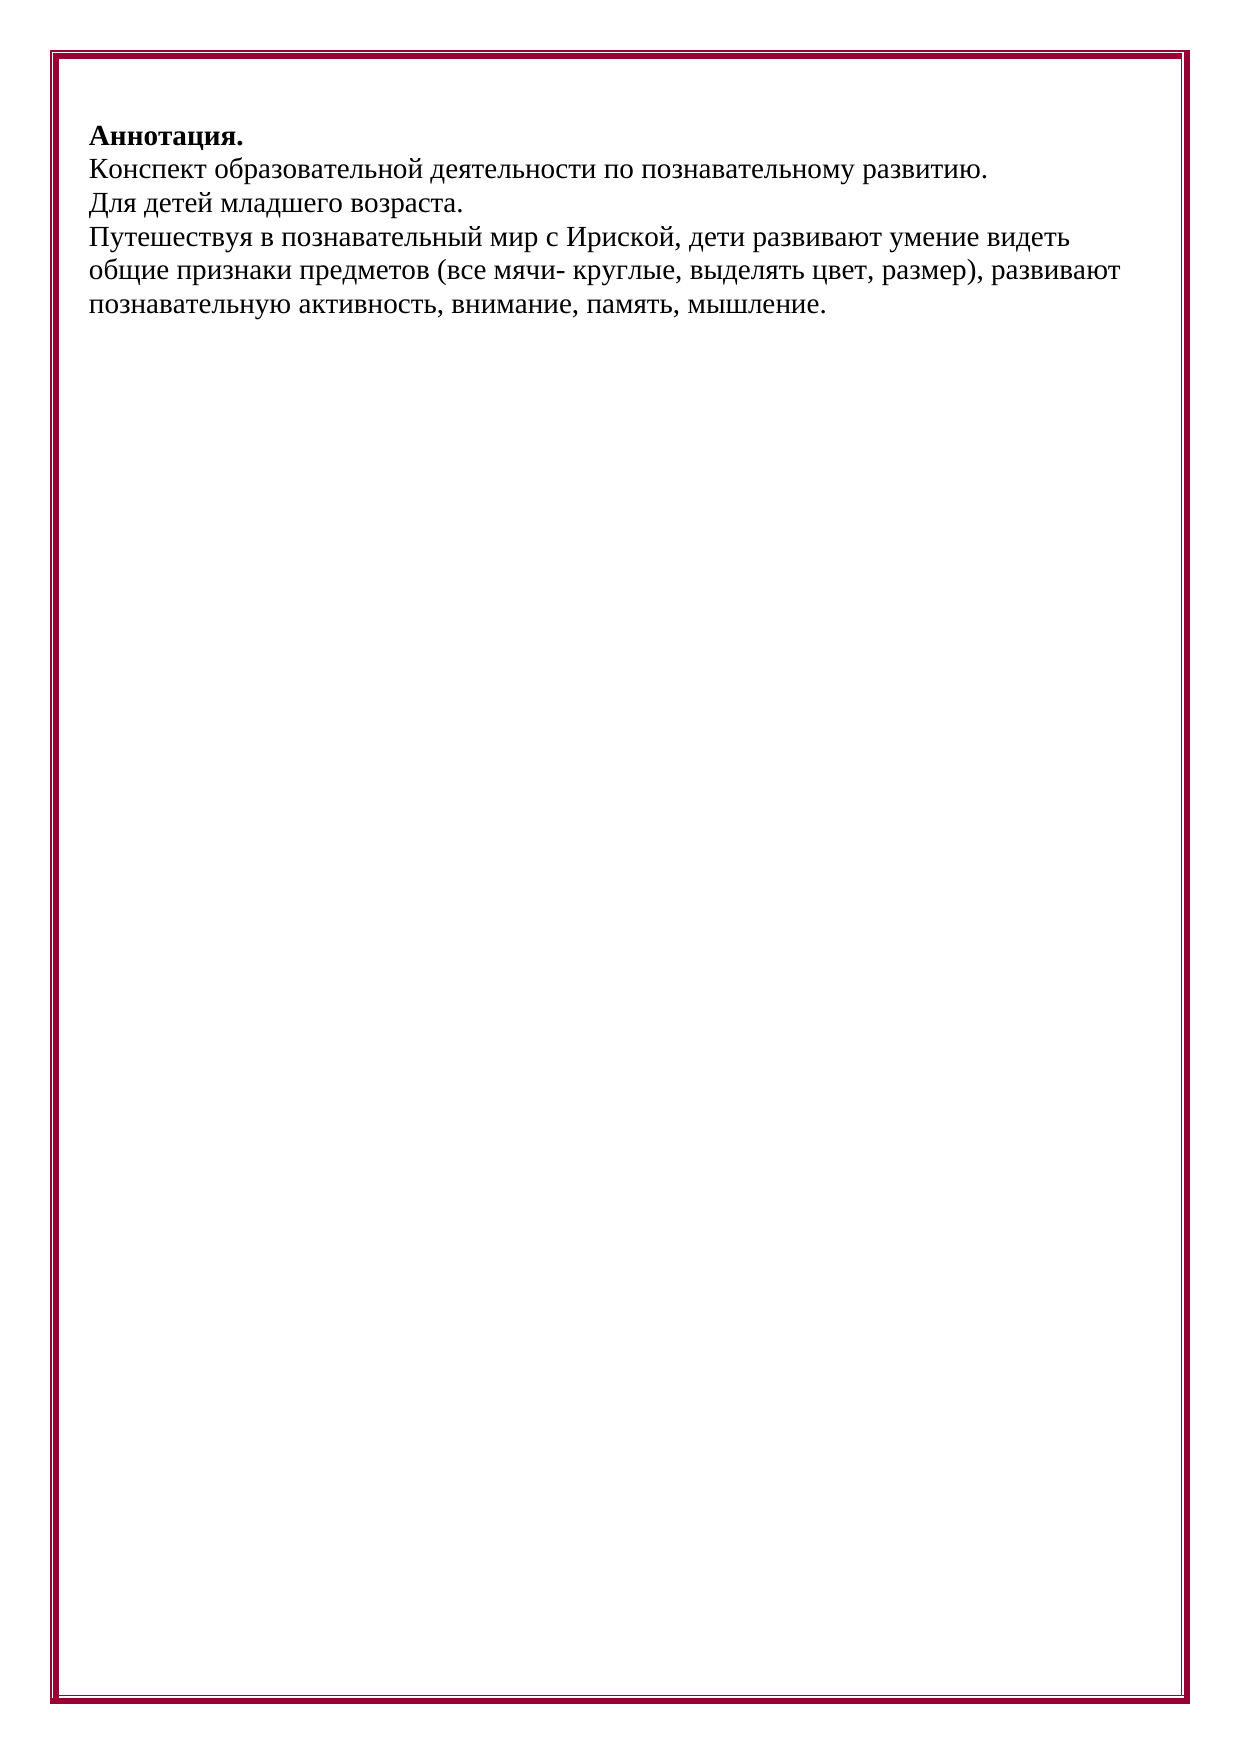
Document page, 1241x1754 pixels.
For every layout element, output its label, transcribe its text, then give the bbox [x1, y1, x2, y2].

text Путешествуя в познавательный мир с Ириской, дети развивают умение видеть общие признаки предметов (все мячи- круглые, выделять цвет, размер), развивают познавательную активность, внимание, память, мышление. [89, 219, 1152, 319]
text Для детей младшего возраста. [89, 185, 1152, 219]
text Аннотация. [89, 118, 1152, 152]
text Конспект образовательной деятельности по познавательному развитию. [89, 152, 1152, 185]
